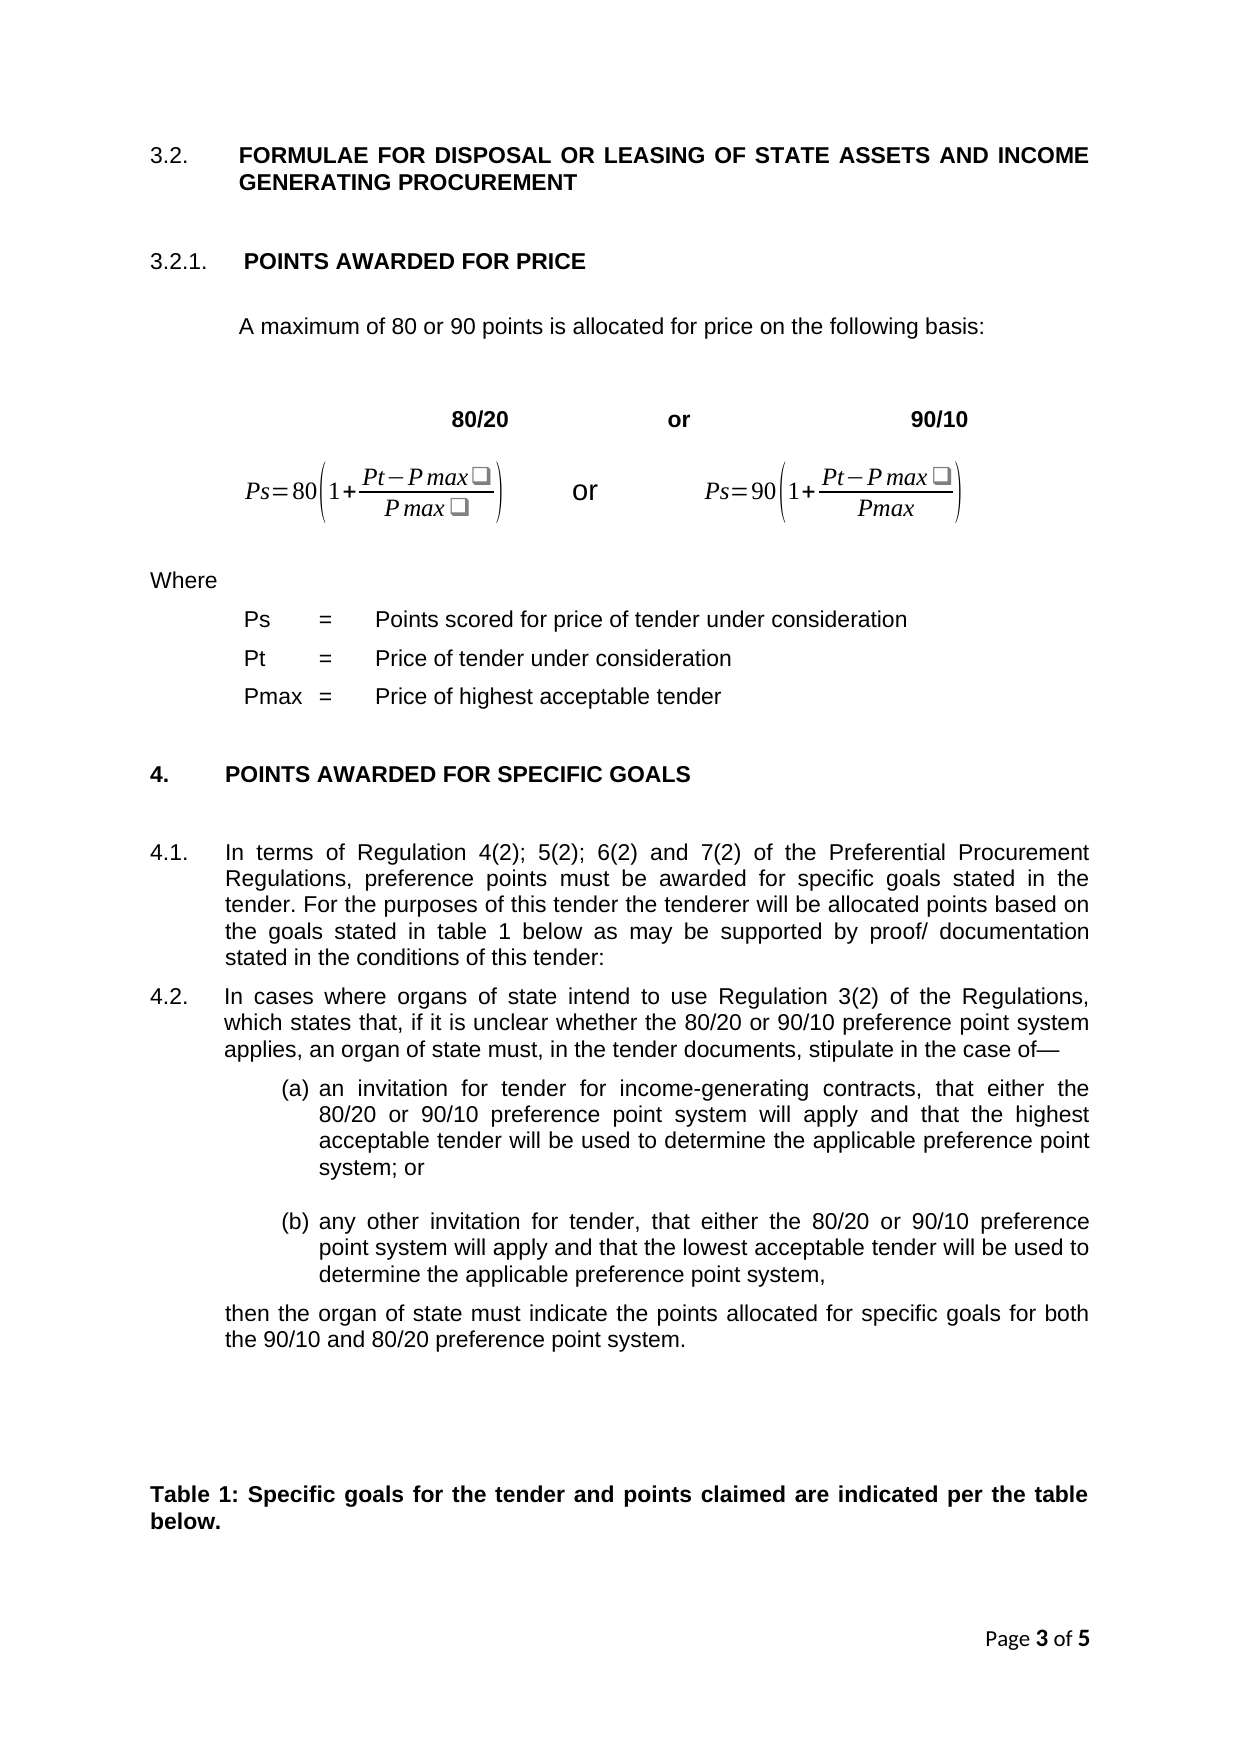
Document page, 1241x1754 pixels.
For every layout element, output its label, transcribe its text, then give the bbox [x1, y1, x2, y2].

list FORMULAE FOR DISPOSAL OR LEASING OF STATE ASSETS AND INCOME GENERATING PROCUREMENT [150, 142, 1090, 195]
text 80/20 or 90/10 [150, 406, 1090, 432]
text Pt = Price of tender under consideration [150, 644, 1090, 671]
list In cases where organs of state intend to use Regulation 3(2) of the Regulations, which states that, if it is unclear whether the 80/20 or 90/10 preference point system applies, an organ of state must, in the tender documents, stipulate in the case of— [150, 983, 1090, 1062]
text Pmax = Price of highest acceptable tender [150, 683, 1090, 710]
text then the organ of state must indicate the points allocated for specific goals for both the 90/10 and 80/20 preference point system. [225, 1299, 1090, 1352]
text or [150, 459, 1090, 526]
list an invitation for tender for income-generating contracts, that either the 80/20 or 90/10 preference point system will apply and that the highest acceptable tender will be used to determine the applicable preference point system; or [281, 1074, 1090, 1180]
text Ps = Points scored for price of tender under consideration [150, 606, 1090, 632]
list POINTS AWARDED FOR PRICE [150, 248, 1090, 274]
list In terms of Regulation 4(2); 5(2); 6(2) and 7(2) of the Preferential Procurement Regulations, preference points must be awarded for specific goals stated in the tender. For the purposes of this tender the tenderer will be allocated points based on the goals stated in table 1 below as may be supported by proof/ documentation stated in the conditions of this tender: [150, 839, 1090, 971]
text Where [150, 567, 1090, 593]
list any other invitation for tender, that either the 80/20 or 90/10 preference point system will apply and that the lowest acceptable tender will be used to determine the applicable preference point system, [281, 1208, 1090, 1287]
text Table 1: Specific goals for the tender and points claimed are indicated per the table below. [150, 1481, 1090, 1534]
text A maximum of 80 or 90 points is allocated for price on the following basis: [239, 313, 1090, 339]
list POINTS AWARDED FOR SPECIFIC GOALS [150, 761, 1090, 787]
